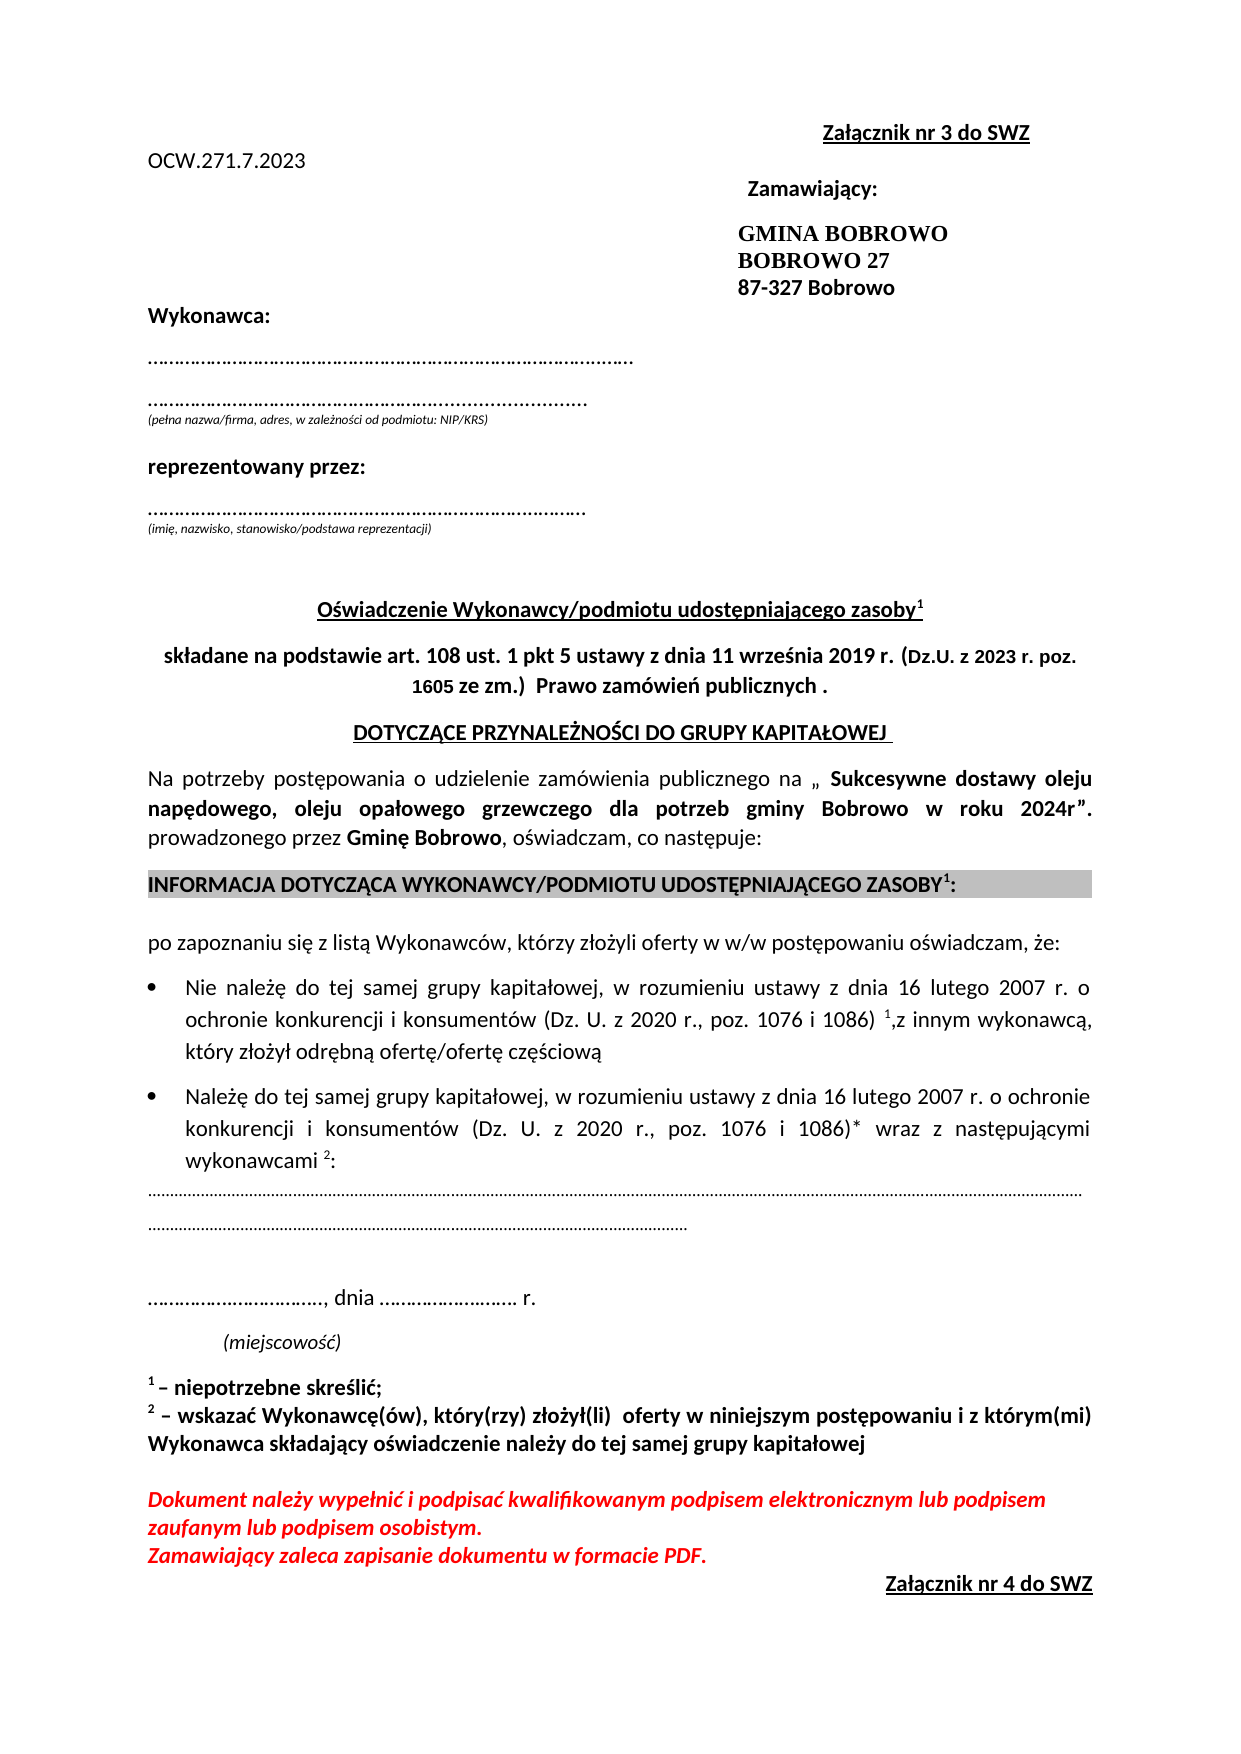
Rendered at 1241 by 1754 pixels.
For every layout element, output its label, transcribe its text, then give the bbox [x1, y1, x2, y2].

text Wykonawca: [148, 301, 1092, 329]
text ………………………………………………........................... [148, 384, 591, 412]
text …………….…………….., dnia ……………….……. r. [148, 1283, 1092, 1311]
text OCW.271.7.2023 [148, 146, 1092, 174]
text reprezentowany przez: [148, 452, 1092, 480]
text …………………………………………………………………………..…… [148, 342, 694, 370]
text Oświadczenie Wykonawcy/podmiotu udostępniającego zasoby1 [148, 595, 1092, 623]
list Nie należę do tej samej grupy kapitałowej, w rozumieniu ustawy z dnia 16 lutego 2007 r. o ochronie konkurencji i konsumentów (Dz. U. z 2020 r., poz. 1076 i 1086) 1,z innym wykonawcą, który złożył odrębną ofertę/ofertę częściową [148, 973, 1092, 1065]
text Zamawiający zaleca zapisanie dokumentu w formacie PDF. [148, 1541, 1092, 1569]
text (imię, nazwisko, stanowisko/podstawa reprezentacji) [148, 521, 472, 549]
text Na potrzeby postępowania o udzielenie zamówienia publicznego na „ Sukcesywne dostawy oleju napędowego, oleju opałowego grzewczego dla potrzeb gminy Bobrowo w roku 2024r”. prowadzonego przez Gminę Bobrowo, oświadczam, co następuje: [148, 764, 1092, 851]
text 87-327 Bobrowo [275, 273, 1092, 301]
text Dokument należy wypełnić i podpisać kwalifikowanym podpisem elektronicznym lub podpisem zaufanym lub podpisem osobistym. [148, 1485, 1092, 1541]
text Załącznik nr 3 do SWZ [748, 118, 1092, 146]
list Należę do tej samej grupy kapitałowej, w rozumieniu ustawy z dnia 16 lutego 2007 r. o ochronie konkurencji i konsumentów (Dz. U. z 2020 r., poz. 1076 i 1086)* wraz z następującymi wykonawcami 2: [148, 1082, 1092, 1174]
text 1 – niepotrzebne skreślić; [148, 1373, 1092, 1401]
text Zamawiający: [748, 174, 1092, 202]
text GMINA BOBROWO BOBROWO 27 [448, 221, 1092, 273]
text po zapoznaniu się z listą Wykonawców, którzy złożyli oferty w w/w postępowaniu oświadczam, że: [148, 928, 1092, 956]
text ………………………………………………………………………………………………………………………………………………………………………………………………………………………………………………………………………………………………………… [148, 1179, 1092, 1235]
text (miejscowość) [148, 1329, 1092, 1355]
text 2 – wskazać Wykonawcę(ów), który(rzy) złożył(li) oferty w niniejszym postępowaniu i z którym(mi) Wykonawca składający oświadczenie należy do tej samej grupy kapitałowej [148, 1401, 1092, 1457]
text składane na podstawie art. 108 ust. 1 pkt 5 ustawy z dnia 11 września 2019 r. (Dz.U. z 2023 r. poz. 1605 ze zm.) Prawo zamówień publicznych . [148, 642, 1092, 699]
text ………………………………………………………………..……… [148, 493, 605, 521]
text DOTYCZĄCE PRZYNALEŻNOŚCI DO GRUPY KAPITAŁOWEJ [148, 718, 1092, 746]
text INFORMACJA DOTYCZĄCA WYKONAWCY/PODMIOTU UDOSTĘPNIAJĄCEGO ZASOBY1: [148, 870, 1092, 898]
text (pełna nazwa/firma, adres, w zależności od podmiotu: NIP/KRS) [148, 412, 517, 440]
text Załącznik nr 4 do SWZ [591, 1569, 1092, 1597]
